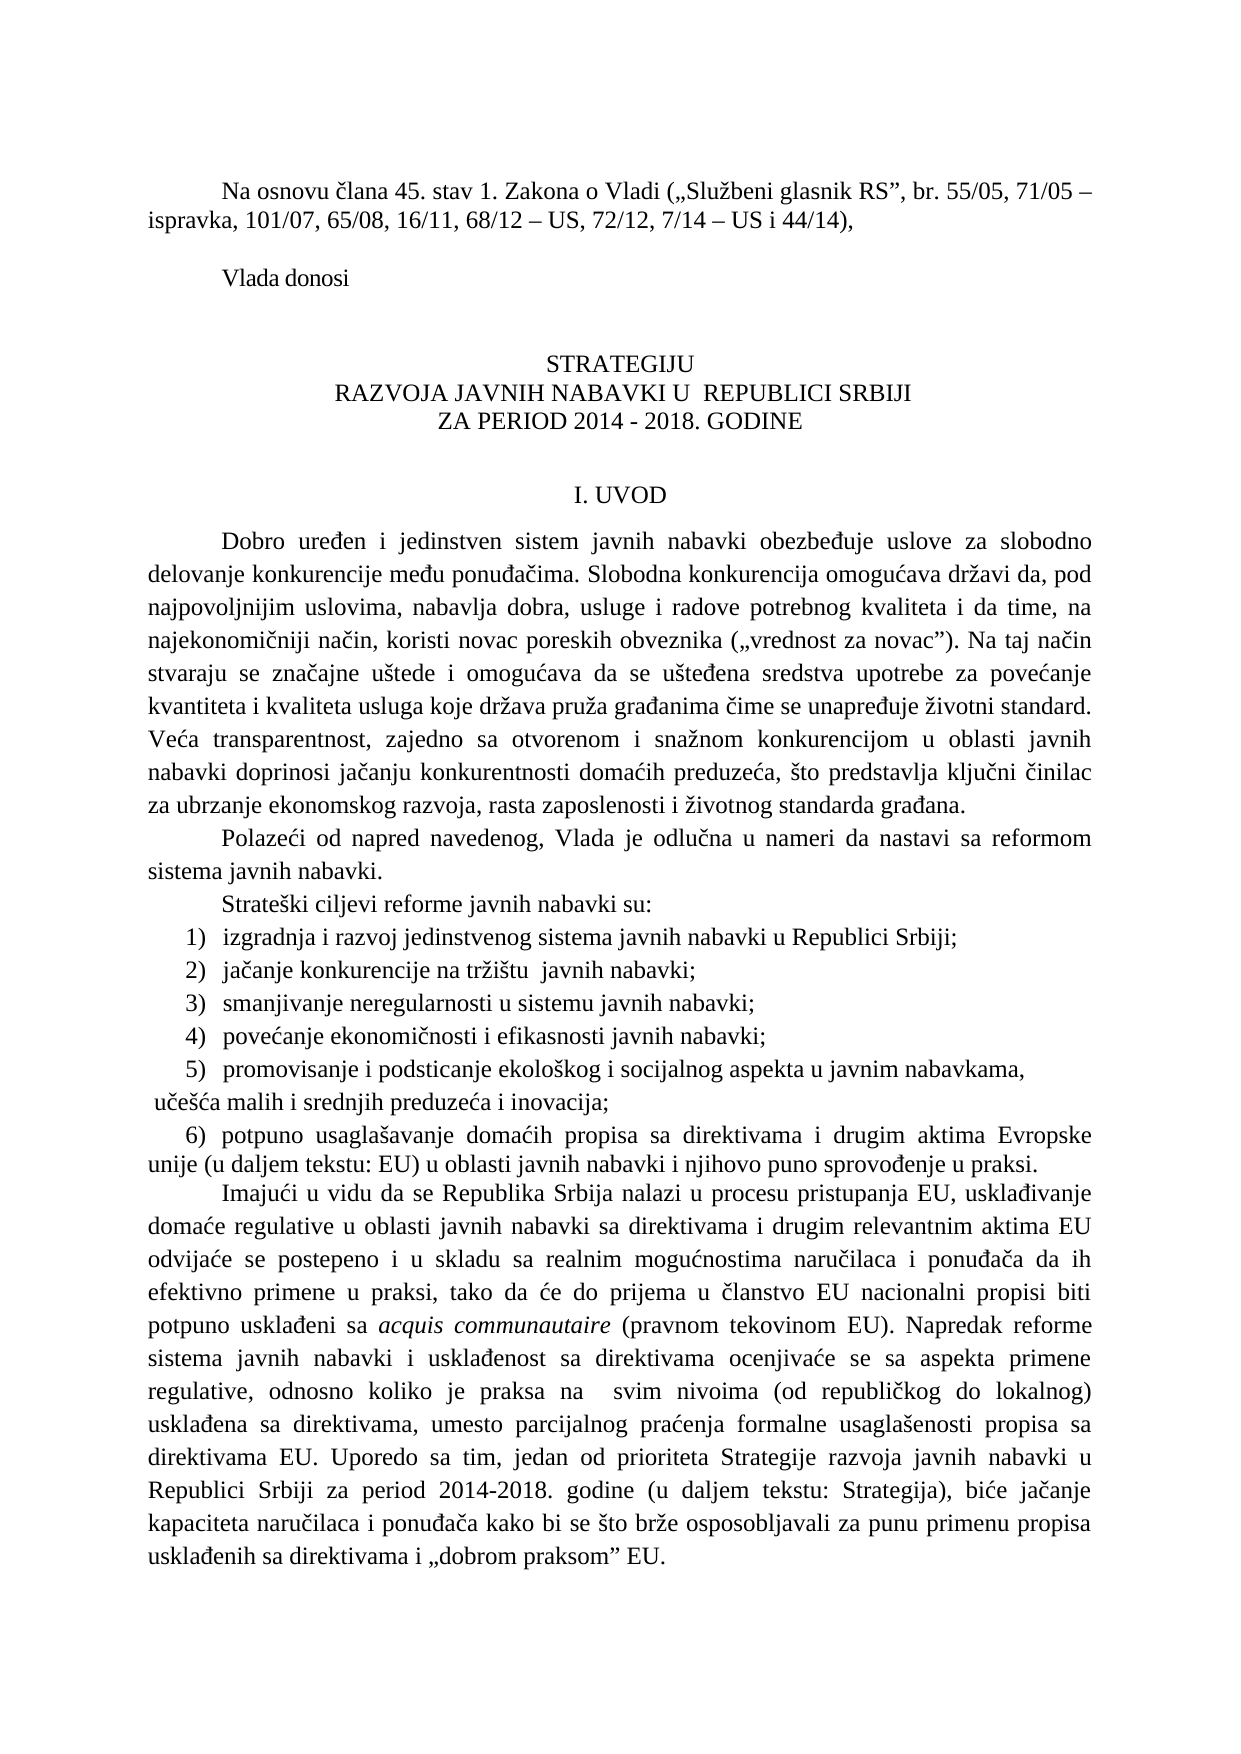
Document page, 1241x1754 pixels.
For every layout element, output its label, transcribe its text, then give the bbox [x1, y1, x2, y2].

list izgradnja i razvoj jedinstvenog sistema javnih nabavki u Republici Srbiji; [185, 922, 1093, 951]
text ZA PERIOD 2014 - 2018. GODINE [148, 406, 1093, 435]
list povećanje ekonomičnosti i efikasnosti javnih nabavki; [185, 1021, 1093, 1050]
text Polazeći od napred navedenog, Vlada je odlučna u nameri da nastavi sa reformom sistema javnih nabavki. [148, 823, 1093, 885]
text RAZVOJA JAVNIH NABAVKI U REPUBLICI SRBIJI [148, 378, 1093, 406]
text Strateški ciljevi reforme javnih nabavki su: [148, 889, 1093, 918]
text Imajući u vidu da se Republika Srbija nalazi u procesu pristupanja EU, usklađivanje domaće regulative u oblasti javnih nabavki sa direktivama i drugim relevantnim aktima EU odvijaće se postepeno i u skladu sa realnim mogućnostima naručilaca i ponuđača da ih efektivno primene u praksi, tako da će do prijema u članstvo EU nacionalni propisi biti potpuno usklađeni sa acquis communautaire (pravnom tekovinom EU). Napredak reforme sistema javnih nabavki i usklađenost sa direktivama ocenjivaće se sa aspekta primene regulative, odnosno koliko je praksa na svim nivoima (od republičkog do lokalnog) usklađena sa direktivama, umesto parcijalnog praćenja formalne usaglašenosti propisa sa direktivama EU. Uporedo sa tim, jedan od prioriteta Strategije razvoja javnih nabavki u Republici Srbiji za period 2014-2018. godine (u daljem tekstu: Strategija), biće jačanje kapaciteta naručilaca i ponuđača kako bi se što brže osposobljavali za punu primenu propisa usklađenih sa direktivama i „dobrom praksom” EU. [148, 1178, 1093, 1570]
list smanjivanje neregularnosti u sistemu javnih nabavki; [185, 988, 1093, 1017]
text Dobro uređen i jedinstven sistem javnih nabavki obezbeđuje uslove za slobodno delovanje konkurencije među ponuđačima. Slobodna konkurencija omogućava državi da, pod najpovoljnijim uslovima, nabavlja dobra, usluge i radove potrebnog kvaliteta i da time, na najekonomičniji način, koristi novac poreskih obveznika („vrednost za novac”). Na taj način stvaraju se značajne uštede i omogućava da se ušteđena sredstva upotrebe za povećanje kvantiteta i kvaliteta usluga koje država pruža građanima čime se unapređuje životni standard. Veća transparentnost, zajedno sa otvorenom i snažnom konkurencijom u oblasti javnih nabavki doprinosi jačanju konkurentnosti domaćih preduzeća, što predstavlja ključni činilac za ubrzanje ekonomskog razvoja, rasta zaposlenosti i životnog standarda građana. [148, 526, 1093, 819]
text I. UVOD [148, 481, 1093, 509]
list promovisanje i podsticanje ekološkog i socijalnog aspekta u javnim nabavkama, [185, 1054, 1093, 1083]
list potpuno usaglašavanje domaćih propisa sa direktivama i drugim aktima Evropske unije (u daljem tekstu: EU) u oblasti javnih nabavki i njihovo puno sprovođenje u praksi. [148, 1121, 1093, 1178]
text STRATEGIJU [148, 349, 1093, 378]
text učešća malih i srednjih preduzeća i inovacija; [148, 1087, 1093, 1116]
list jačanje konkurencije na tržištu javnih nabavki; [185, 955, 1093, 984]
text Vlada donosi [148, 263, 1093, 291]
text Na osnovu člana 45. stav 1. Zakona o Vladi („Službeni glasnik RS”, br. 55/05, 71/05 – ispravka, 101/07, 65/08, 16/11, 68/12 – US, 72/12, 7/14 – US i 44/14), [148, 176, 1093, 234]
